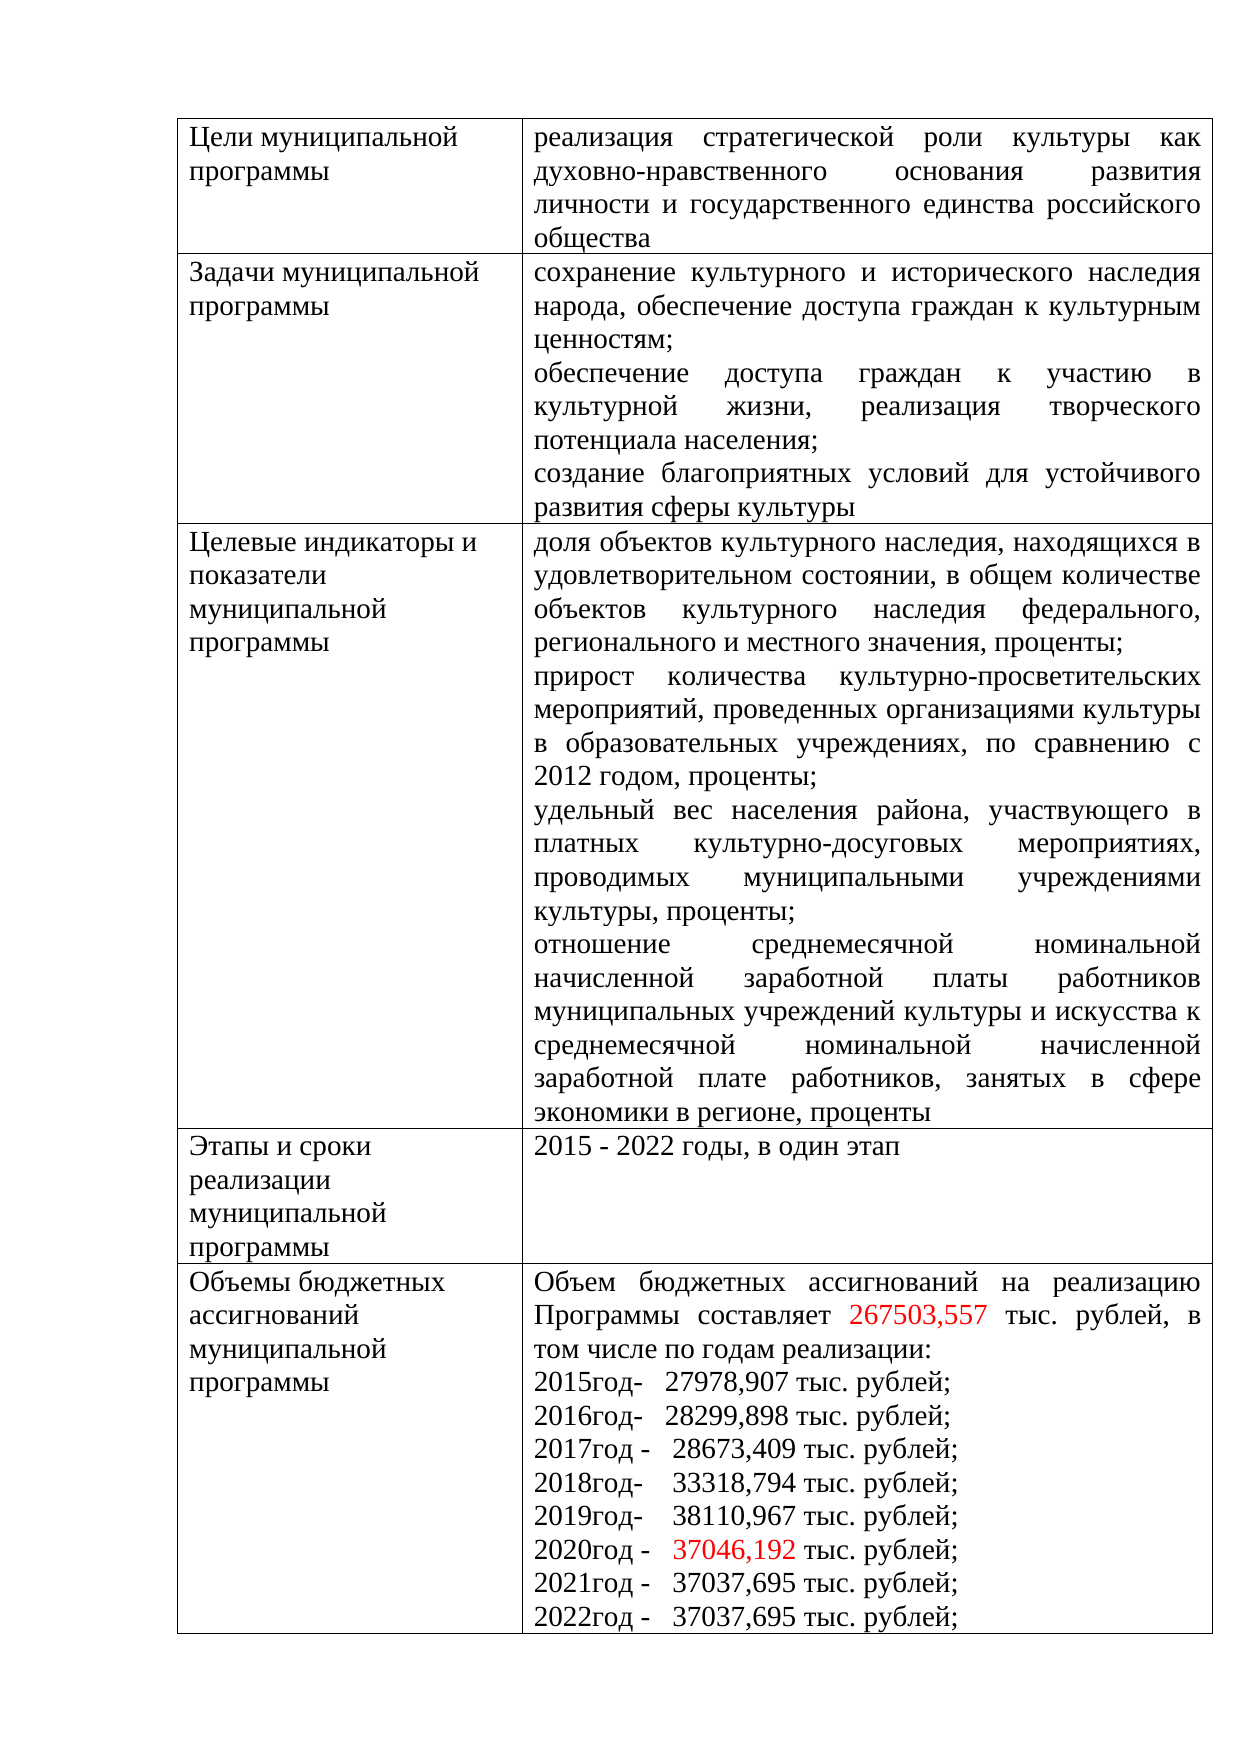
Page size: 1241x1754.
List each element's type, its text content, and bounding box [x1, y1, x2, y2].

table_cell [178, 1264, 522, 1633]
table_cell Задачи муниципальной программы [178, 254, 522, 523]
table_cell Цели муниципальной программы [178, 119, 522, 253]
table_cell реализация стратегической роли культуры как духовно-нравственного основания развития личности и государственного единства российского общества [651, 119, 1212, 253]
table_cell Этапы и сроки реализации муниципальной программы [178, 1129, 522, 1263]
table_cell 2015 - 2022 годы, в один этап [523, 1129, 1212, 1263]
table_cell доля объектов культурного наследия, находящихся в удовлетворительном состоянии, в общем количестве объектов культурного наследия федерального, регионального и местного значения, проценты; прирост количества культурно-просветительских мероприятий, проведенных организациями культуры в образовательных учреждениях, по сравнению с 2012 годом, проценты; удельный вес населения района, участвующего в платных культурно-досуговых мероприятиях, проводимых муниципальными учреждениями культуры, проценты; отношение среднемесячной номинальной начисленной заработной платы работников муниципальных учреждений культуры и искусства к среднемесячной номинальной начисленной заработной плате работников, занятых в сфере экономики в регионе, проценты [523, 524, 1212, 1127]
table_cell Целевые индикаторы и показатели муниципальной программы [178, 524, 522, 1127]
table_cell сохранение культурного и исторического наследия народа, обеспечение доступа граждан к культурным ценностям; обеспечение доступа граждан к участию в культурной жизни, реализация творческого потенциала населения; создание благоприятных условий для устойчивого развития сферы культуры [523, 254, 1212, 523]
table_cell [523, 1264, 1212, 1633]
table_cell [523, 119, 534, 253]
